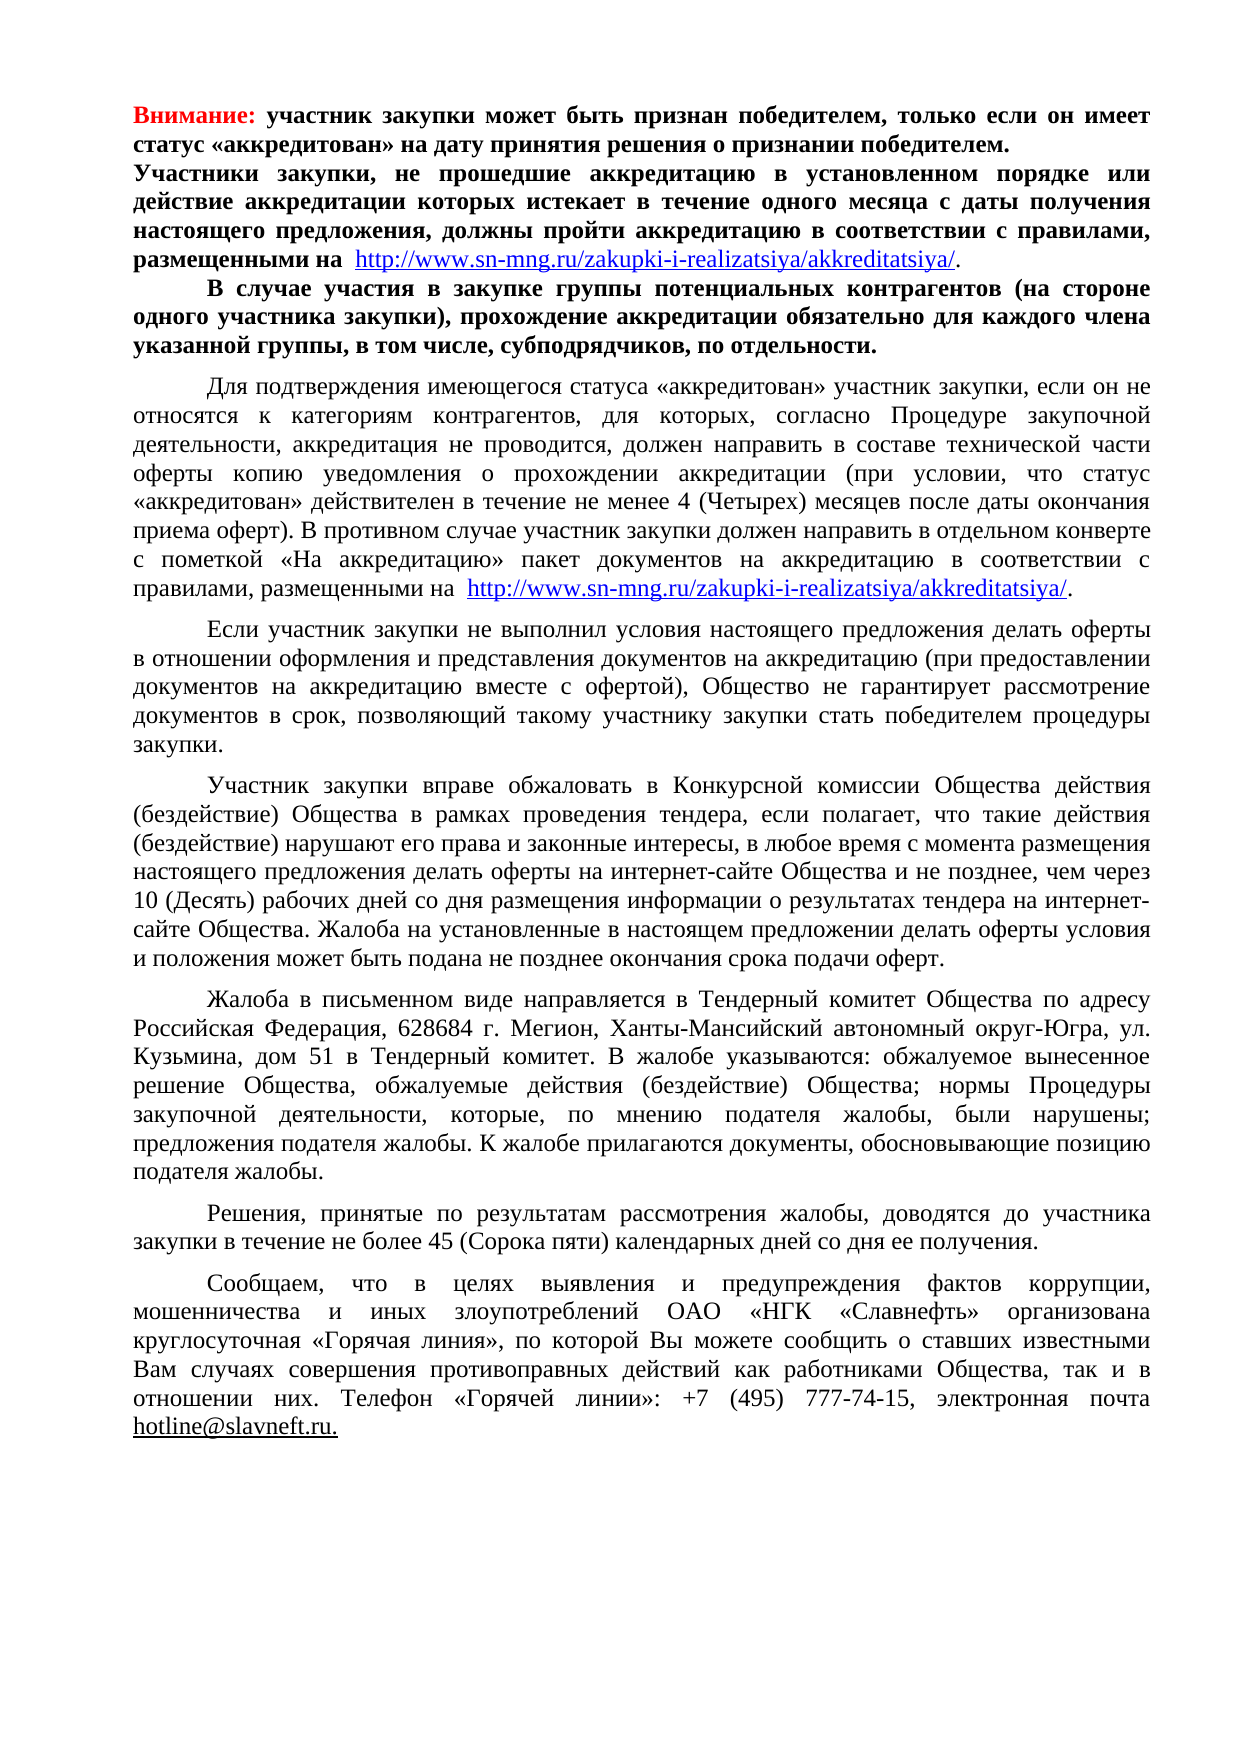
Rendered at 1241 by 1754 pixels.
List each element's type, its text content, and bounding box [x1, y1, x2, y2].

text Участники закупки, не прошедшие аккредитацию в установленном порядке или действие аккредитации которых истекает в течение одного месяца с даты получения настоящего предложения, должны пройти аккредитацию в соответствии с правилами, размещенными на http://www.sn-mng.ru/zakupki-i-realizatsiya/akkreditatsiya/. [133, 158, 1152, 273]
text Участник закупки вправе обжаловать в Конкурсной комиссии Общества действия (бездействие) Общества в рамках проведения тендера, если полагает, что такие действия (бездействие) нарушают его права и законные интересы, в любое время с момента размещения настоящего предложения делать оферты на интернет-сайте Общества и не позднее, чем через 10 (Десять) рабочих дней со дня размещения информации о результатах тендера на интернет-сайте Общества. Жалоба на установленные в настоящем предложении делать оферты условия и положения может быть подана не позднее окончания срока подачи оферт. [133, 770, 1152, 971]
text Внимание: участник закупки может быть признан победителем, только если он имеет статус «аккредитован» на дату принятия решения о признании победителем. [133, 100, 1152, 158]
text Если участник закупки не выполнил условия настоящего предложения делать оферты в отношении оформления и представления документов на аккредитацию (при предоставлении документов на аккредитацию вместе с офертой), Общество не гарантирует рассмотрение документов в срок, позволяющий такому участнику закупки стать победителем процедуры закупки. [133, 614, 1152, 758]
text Решения, принятые по результатам рассмотрения жалобы, доводятся до участника закупки в течение не более 45 (Сорока пяти) календарных дней со дня ее получения. [133, 1198, 1152, 1255]
text Сообщаем, что в целях выявления и предупреждения фактов коррупции, мошенничества и иных злоупотреблений ОАО «НГК «Славнефть» организована круглосуточная «Горячая линия», по которой Вы можете сообщить о ставших известными Вам случаях совершения противоправных действий как работниками Общества, так и в отношении них. Телефон «Горячей линии»: +7 (495) 777-74-15, электронная почта hotline@slavneft.ru. [133, 1268, 1152, 1440]
text Для подтверждения имеющегося статуса «аккредитован» участник закупки, если он не относятся к категориям контрагентов, для которых, согласно Процедуре закупочной деятельности, аккредитация не проводится, должен направить в составе технической части оферты копию уведомления о прохождении аккредитации (при условии, что статус «аккредитован» действителен в течение не менее 4 (Четырех) месяцев после даты окончания приема оферт). В противном случае участник закупки должен направить в отдельном конверте с пометкой «На аккредитацию» пакет документов на аккредитацию в соответствии с правилами, размещенными на http://www.sn-mng.ru/zakupki-i-realizatsiya/akkreditatsiya/. [133, 371, 1152, 601]
text Жалоба в письменном виде направляется в Тендерный комитет Общества по адресу Российская Федерация, 628684 г. Мегион, Ханты-Мансийский автономный округ-Югра, ул. Кузьмина, дом 51 в Тендерный комитет. В жалобе указываются: обжалуемое вынесенное решение Общества, обжалуемые действия (бездействие) Общества; нормы Процедуры закупочной деятельности, которые, по мнению подателя жалобы, были нарушены; предложения подателя жалобы. К жалобе прилагаются документы, обосновывающие позицию подателя жалобы. [133, 984, 1152, 1185]
text В случае участия в закупке группы потенциальных контрагентов (на стороне одного участника закупки), прохождение аккредитации обязательно для каждого члена указанной группы, в том числе, субподрядчиков, по отдельности. [133, 273, 1152, 359]
